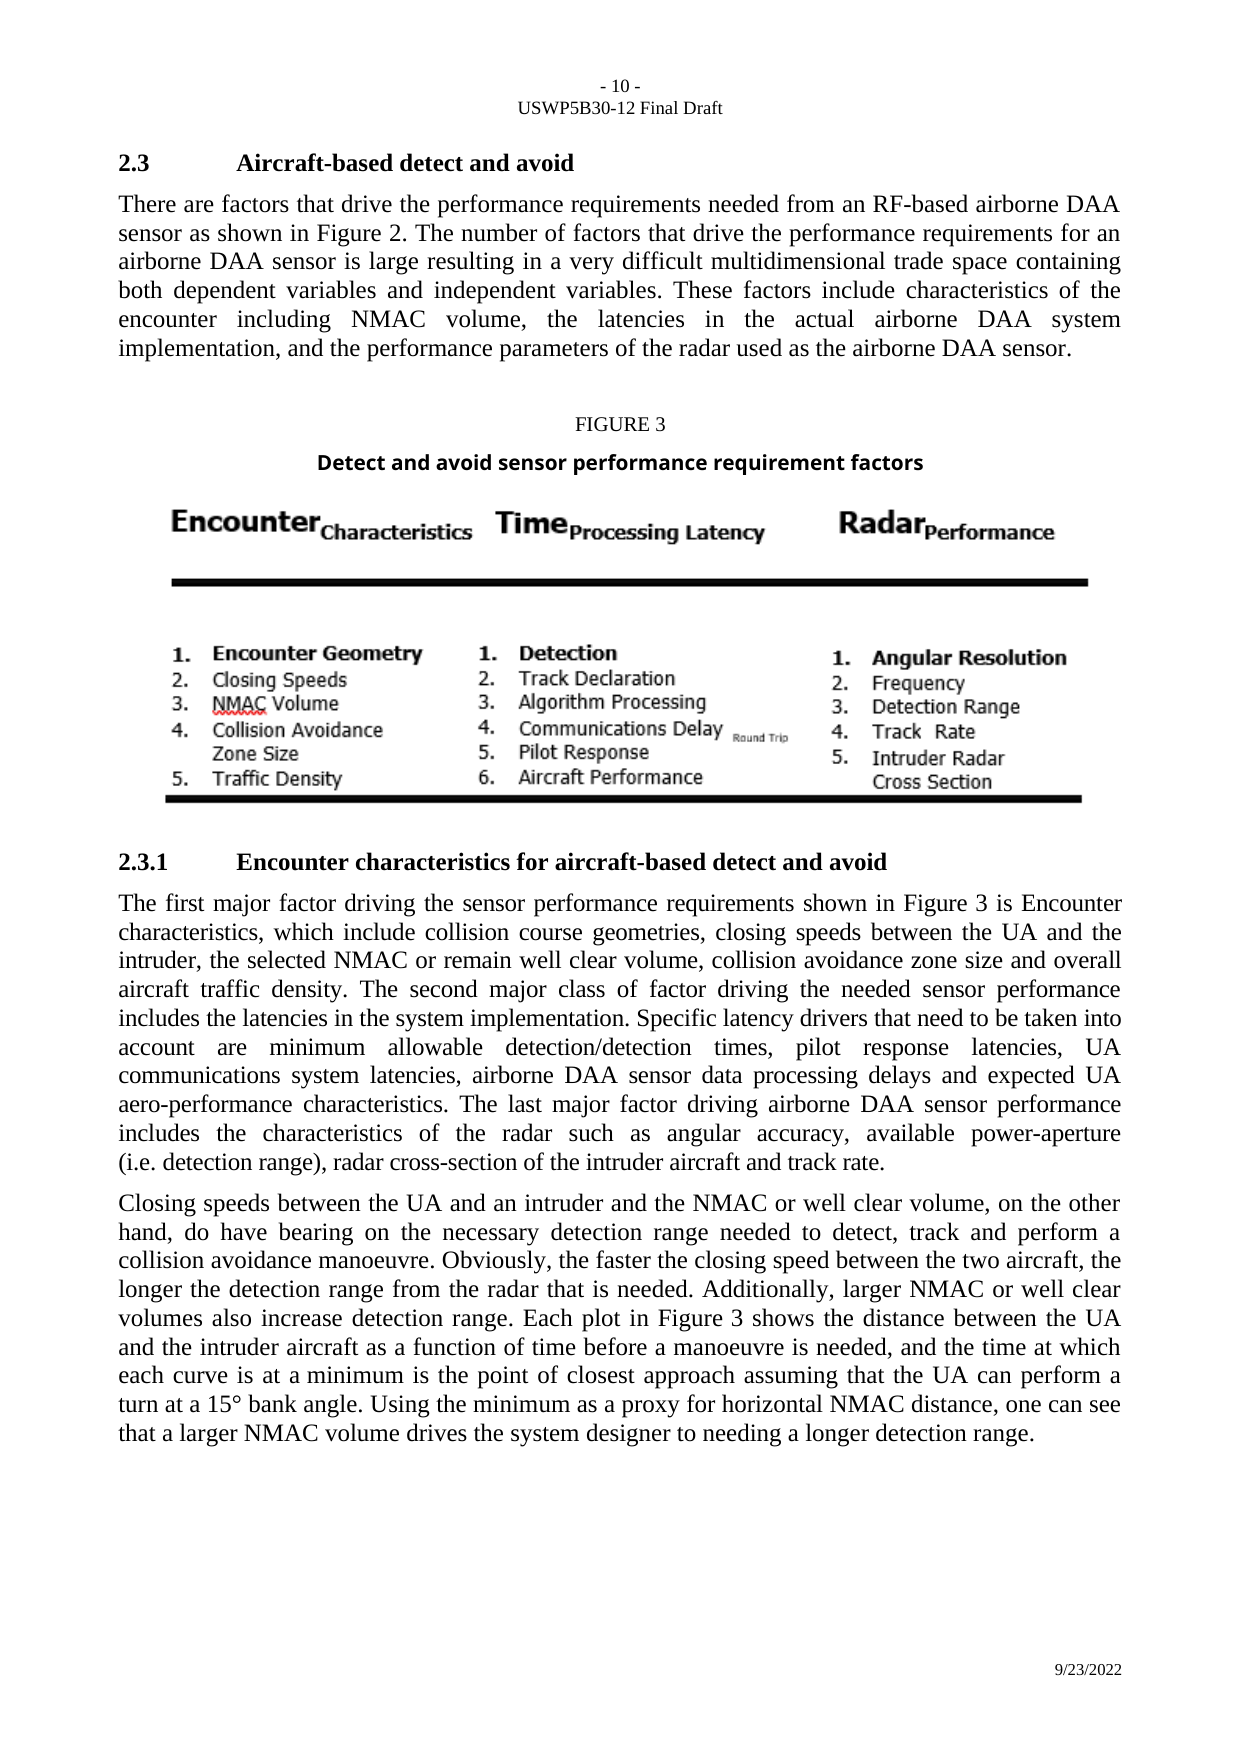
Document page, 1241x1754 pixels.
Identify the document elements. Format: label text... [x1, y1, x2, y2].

subtitle 2.3.1 Encounter characteristics for aircraft-based detect and avoid [118, 847, 1122, 876]
subtitle 2.3 Aircraft-based detect and avoid [118, 148, 1122, 176]
text Closing speeds between the UA and an intruder and the NMAC or well clear volume, on the other hand, do have bearing on the necessary detection range needed to detect, track and perform a collision avoidance manoeuvre. Obviously, the faster the closing speed between the two aircraft, the longer the detection range from the radar that is needed. Additionally, larger NMAC or well clear volumes also increase detection range. Each plot in Figure 3 shows the distance between the UA and the intruder aircraft as a function of time before a manoeuvre is needed, and the time at which each curve is at a minimum is the point of closest approach assuming that the UA can perform a turn at a 15° bank angle. Using the minimum as a proxy for horizontal NMAC distance, one can see that a larger NMAC volume drives the system designer to needing a longer detection range. [118, 1188, 1122, 1447]
picture [136, 488, 1104, 822]
text The first major factor driving the sensor performance requirements shown in Figure 3 is Encounter characteristics, which include collision course geometries, closing speeds between the UA and the intruder, the selected NMAC or remain well clear volume, collision avoidance zone size and overall aircraft traffic density. The second major class of factor driving the needed sensor performance includes the latencies in the system implementation. Specific latency drivers that need to be taken into account are minimum allowable detection/detection times, pilot response latencies, UA communications system latencies, airborne DAA sensor data processing delays and expected UA aero-performance characteristics. The last major factor driving airborne DAA sensor performance includes the characteristics of the radar such as angular accuracy, available power-aperture (i.e. detection range), radar cross-section of the intruder aircraft and track rate. [118, 888, 1122, 1176]
text There are factors that drive the performance requirements needed from an RF-based airborne DAA sensor as shown in Figure 2. The number of factors that drive the performance requirements for an airborne DAA sensor is large resulting in a very difficult multidimensional trade space containing both dependent variables and independent variables. These factors include characteristics of the encounter including NMAC volume, the latencies in the actual airborne DAA system implementation, and the performance parameters of the radar used as the airborne DAA sensor. [118, 189, 1122, 361]
title Detect and avoid sensor performance requirement factors [118, 448, 1122, 476]
text Figure 3 [118, 411, 1122, 436]
